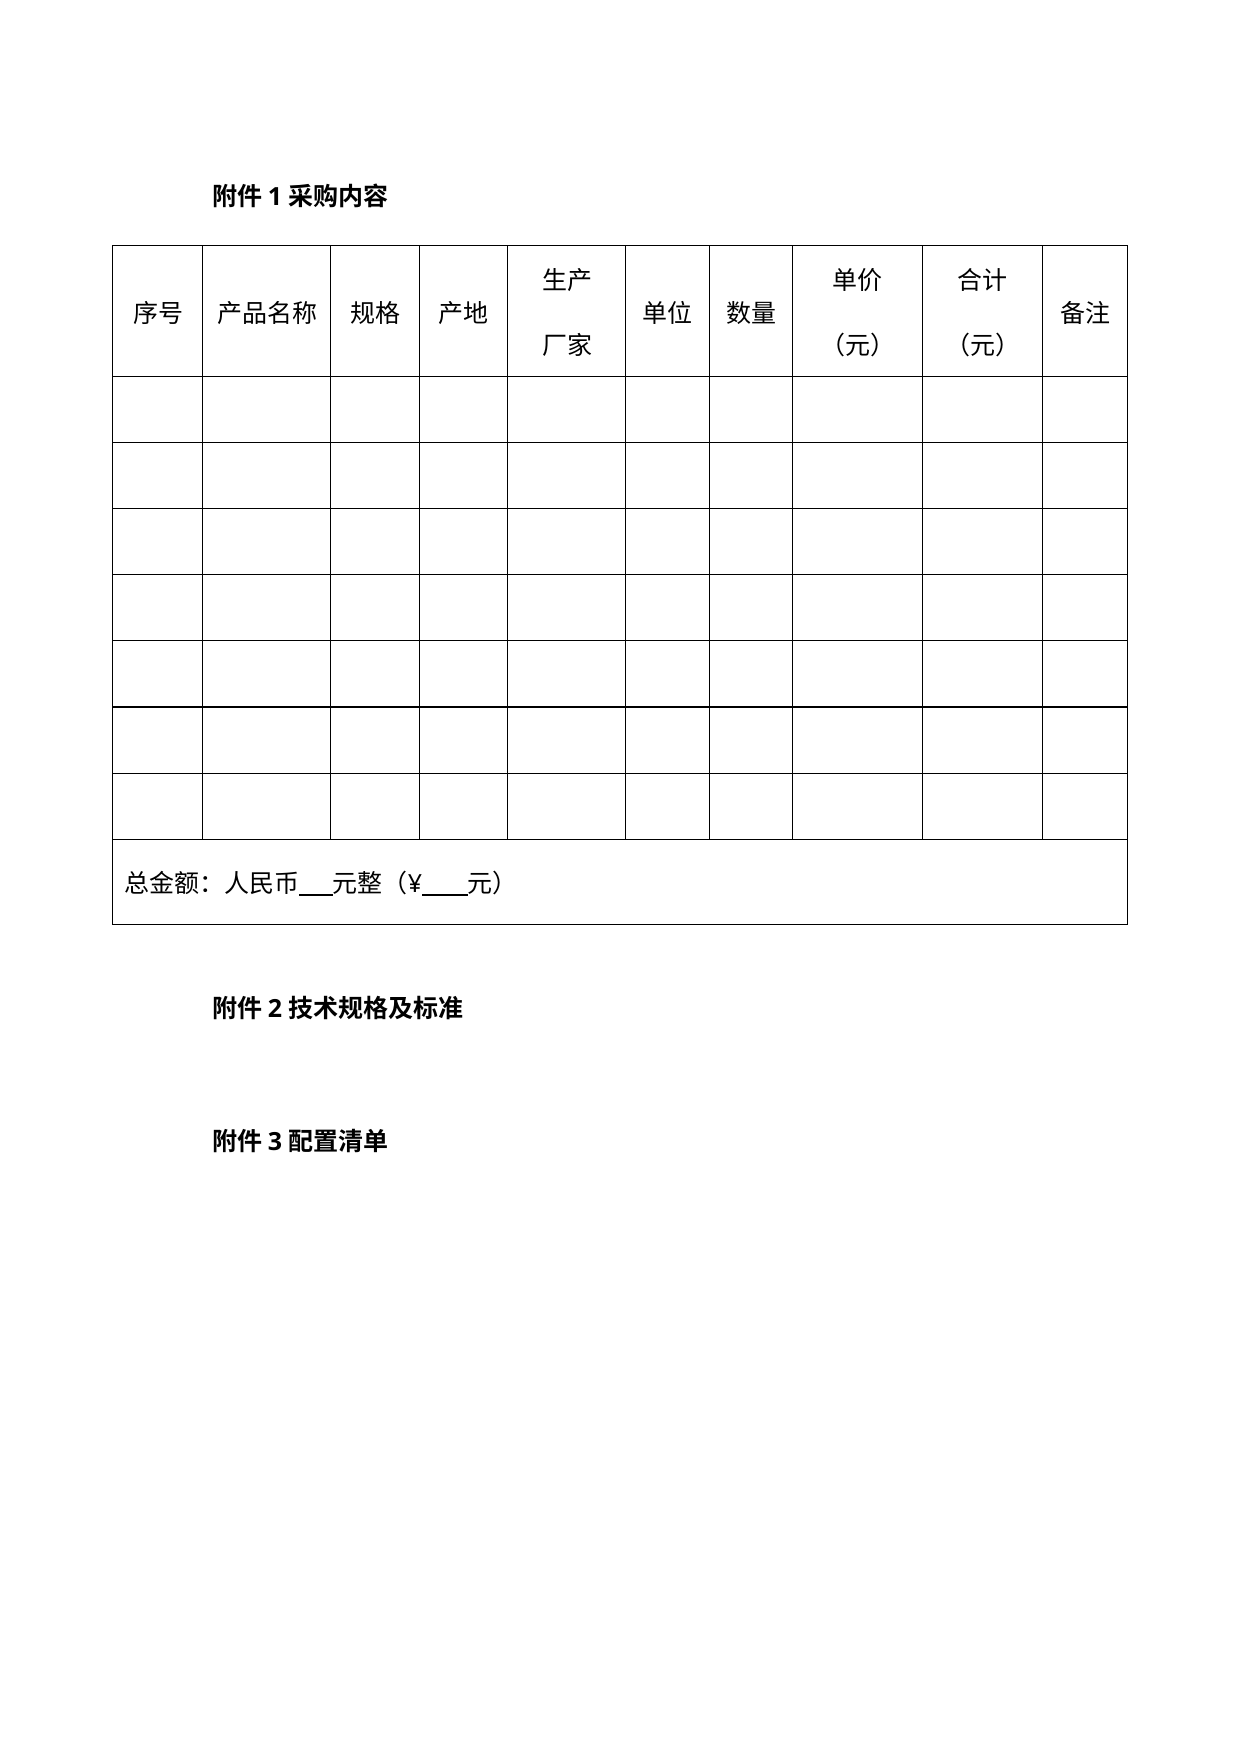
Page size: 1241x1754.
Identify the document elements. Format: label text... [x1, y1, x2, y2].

table_cell [113, 509, 202, 574]
table_cell [113, 774, 202, 838]
table_cell [203, 641, 330, 706]
table_cell [203, 774, 330, 838]
table_cell [1043, 575, 1127, 640]
table_cell [203, 443, 330, 508]
table_cell [113, 708, 202, 772]
table_cell [508, 708, 625, 772]
text 附件3 配置清单 [187, 1107, 1053, 1172]
table_cell [710, 509, 792, 574]
table_cell [710, 708, 792, 772]
table_cell [508, 377, 625, 442]
table_header 产品名称 [203, 246, 330, 376]
table_cell [508, 641, 625, 706]
table_cell [420, 774, 507, 838]
table_cell [626, 641, 709, 706]
table_cell [793, 509, 922, 574]
table_cell [508, 509, 625, 574]
table_cell [793, 708, 922, 772]
table_cell [710, 641, 792, 706]
table_cell [793, 641, 922, 706]
table_cell [1043, 774, 1127, 838]
table_cell [113, 575, 202, 640]
table_cell [508, 443, 625, 508]
table_header 数量 [710, 246, 792, 376]
table_cell [203, 509, 330, 574]
table_cell [331, 377, 419, 442]
table_cell [331, 774, 419, 838]
table_header 序号 [113, 246, 202, 376]
table_header 合计 （元） [923, 246, 1042, 376]
table_cell [331, 575, 419, 640]
table_header 单价 （元） [793, 246, 922, 376]
table_cell [793, 443, 922, 508]
table_cell [710, 377, 792, 442]
table_cell [1043, 708, 1127, 772]
table_cell [113, 641, 202, 706]
table_cell [923, 575, 1042, 640]
table_cell [626, 575, 709, 640]
table_cell [113, 377, 202, 442]
table_cell [203, 575, 330, 640]
text 附件1 采购内容 [187, 162, 1053, 227]
table_cell [203, 377, 330, 442]
table_cell [1043, 641, 1127, 706]
table_cell [923, 708, 1042, 772]
table_cell [793, 377, 922, 442]
table_cell [626, 443, 709, 508]
table_header 备注 [1043, 246, 1127, 376]
table_cell [923, 774, 1042, 838]
table_header 产地 [420, 246, 507, 376]
table_cell [923, 443, 1042, 508]
table_cell [203, 708, 330, 772]
table_cell [626, 377, 709, 442]
text 附件2 技术规格及标准 [187, 974, 1053, 1039]
table_header 单位 [626, 246, 709, 376]
table_cell [626, 708, 709, 772]
table_cell [420, 575, 507, 640]
table_cell [1043, 509, 1127, 574]
table_cell [420, 377, 507, 442]
table_cell [331, 708, 419, 772]
table_cell [420, 708, 507, 772]
table_cell [626, 509, 709, 574]
table_cell [1043, 377, 1127, 442]
table_header 生产 厂家 [508, 246, 625, 376]
table_cell [1043, 443, 1127, 508]
table_cell 总金额：人民币 元整（¥ 元） [113, 840, 1127, 924]
table_cell [508, 575, 625, 640]
table_cell [710, 575, 792, 640]
table_cell [626, 774, 709, 838]
table_cell [793, 774, 922, 838]
table_cell [420, 443, 507, 508]
table_cell [113, 443, 202, 508]
table_header 规格 [331, 246, 419, 376]
table_cell [420, 641, 507, 706]
table_cell [923, 377, 1042, 442]
table_cell [710, 443, 792, 508]
table_cell [331, 509, 419, 574]
table_cell [508, 774, 625, 838]
table_cell [331, 443, 419, 508]
table_cell [331, 641, 419, 706]
table_cell [923, 509, 1042, 574]
table_cell [923, 641, 1042, 706]
table_cell [793, 575, 922, 640]
table_cell [420, 509, 507, 574]
table_cell [710, 774, 792, 838]
